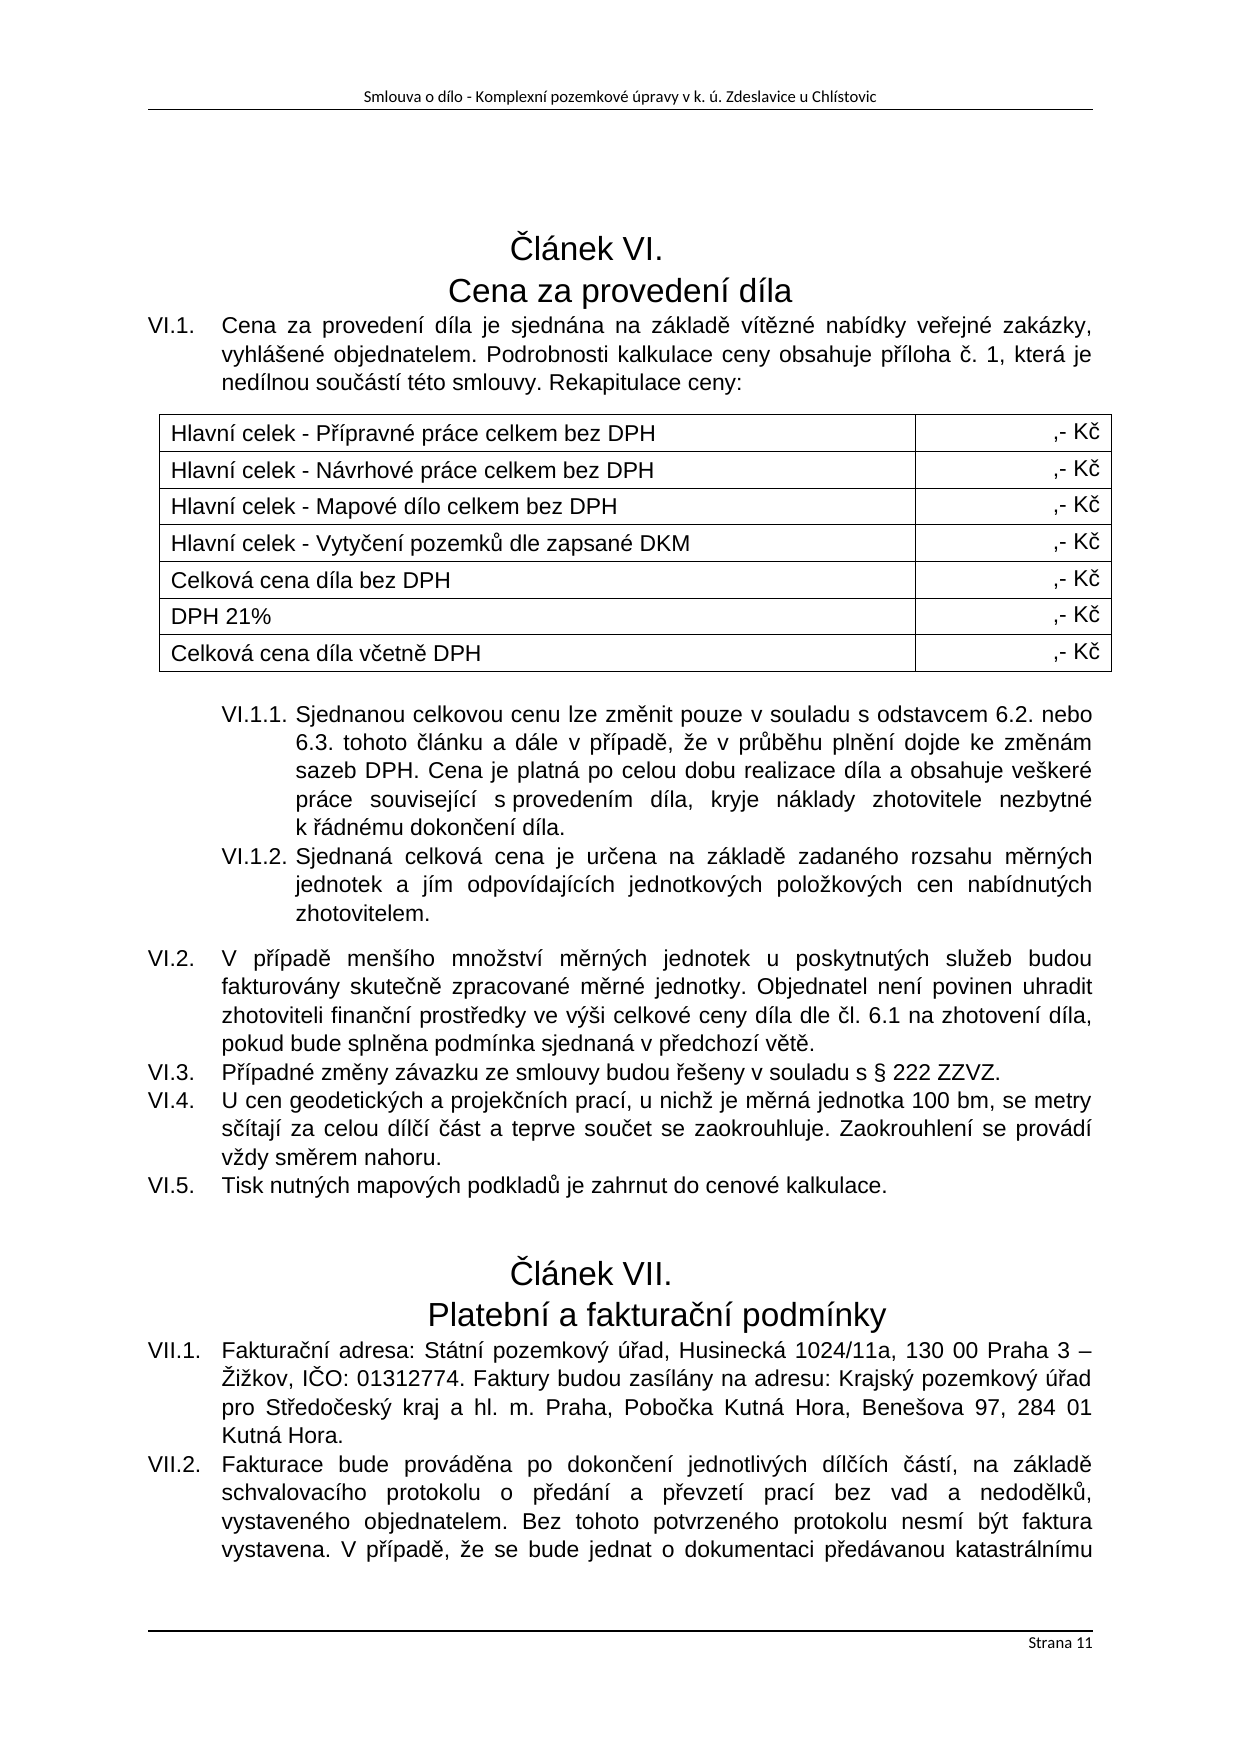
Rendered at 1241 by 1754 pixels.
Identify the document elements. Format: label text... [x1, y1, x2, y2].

table_cell DPH 21% [160, 599, 915, 634]
table_cell ,- Kč [916, 525, 1111, 561]
subtitle Platební a fakturační podmínky [148, 1254, 1093, 1334]
list Případné změny závazku ze smlouvy budou řešeny v souladu s § 222 ZZVZ. [148, 1058, 1093, 1085]
table_cell ,- Kč [916, 635, 1111, 671]
table_cell ,- Kč [916, 562, 1111, 598]
table_cell ,- Kč [916, 599, 1111, 634]
table_cell ,- Kč [916, 489, 1111, 524]
table_cell Hlavní celek - Mapové dílo celkem bez DPH [160, 489, 915, 524]
table_cell ,- Kč [916, 452, 1111, 488]
subtitle Cena za provedení díla [148, 229, 1093, 309]
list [148, 1451, 1093, 1562]
list V případě menšího množství měrných jednotek u poskytnutých služeb budou fakturovány skutečně zpracované měrné jednotky. Objednatel není povinen uhradit zhotoviteli finanční prostředky ve výši celkové ceny díla dle čl. 6.1 na zhotovení díla, pokud bude splněna podmínka sjednaná v předchozí větě. [148, 945, 1093, 1056]
list Fakturační adresa: Státní pozemkový úřad, Husinecká 1024/11a, 130 00 Praha 3 – Žižkov, IČO: 01312774. Faktury budou zasílány na adresu: Krajský pozemkový úřad pro Středočeský kraj a hl. m. Praha, Pobočka Kutná Hora, Benešova 97, 284 01 Kutná Hora. [148, 1337, 1093, 1449]
text Sjednaná celková cena je určena na základě zadaného rozsahu měrných jednotek a jím odpovídajících jednotkových položkových cen nabídnutých zhotovitelem. [221, 843, 1093, 926]
table_header Hlavní celek - Přípravné práce celkem bez DPH [160, 415, 915, 451]
table_header ,- Kč [916, 415, 1111, 451]
table_cell Celková cena díla včetně DPH [160, 635, 915, 671]
list Cena za provedení díla je sjednána na základě vítězné nabídky veřejné zakázky, vyhlášené objednatelem. Podrobnosti kalkulace ceny obsahuje příloha č. 1, která je nedílnou součástí této smlouvy. Rekapitulace ceny: [148, 312, 1093, 396]
text Sjednanou celkovou cenu lze změnit pouze v souladu s odstavcem 6.2. nebo 6.3. tohoto článku a dále v případě, že v průběhu plnění dojde ke změnám sazeb DPH. Cena je platná po celou dobu realizace díla a obsahuje veškeré práce související s provedením díla, kryje náklady zhotovitele nezbytné k řádnému dokončení díla. [221, 701, 1093, 841]
list Tisk nutných mapových podkladů je zahrnut do cenové kalkulace. [148, 1172, 1093, 1198]
table_cell Hlavní celek - Vytyčení pozemků dle zapsané DKM [160, 525, 915, 561]
table_cell Hlavní celek - Návrhové práce celkem bez DPH [160, 452, 915, 488]
list U cen geodetických a projekčních prací, u nichž je měrná jednotka 100 bm, se metry sčítají za celou dílčí část a teprve součet se zaokrouhluje. Zaokrouhlení se provádí vždy směrem nahoru. [148, 1087, 1093, 1170]
table_cell Celková cena díla bez DPH [160, 562, 915, 598]
